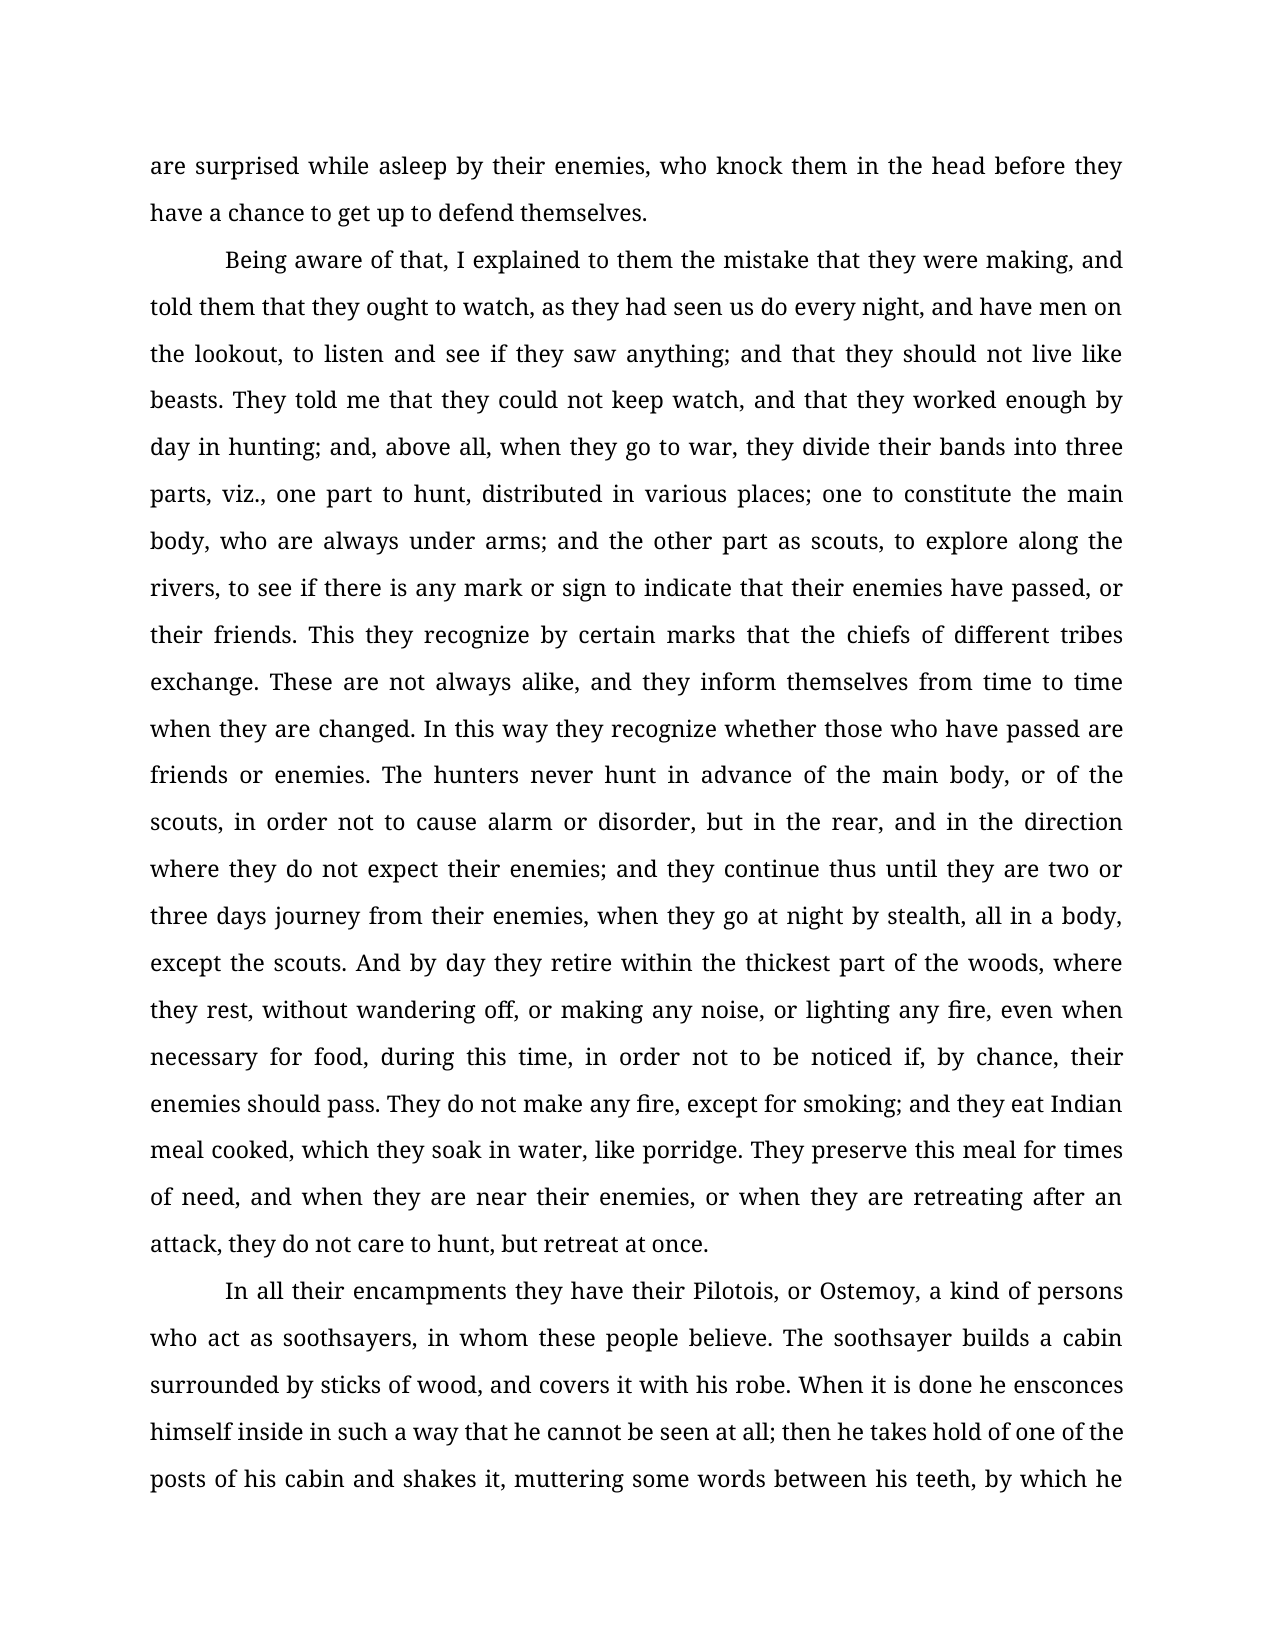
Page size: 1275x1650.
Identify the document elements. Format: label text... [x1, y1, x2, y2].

text Being aware of that, I explained to them the mistake that they were making, and told them that they ought to watch, as they had seen us do every night, and have men on the lookout, to listen and see if they saw anything; and that they should not live like beasts. They told me that they could not keep watch, and that they worked enough by day in hunting; and, above all, when they go to war, they divide their bands into three parts, viz., one part to hunt, distributed in various places; one to constitute the main body, who are always under arms; and the other part as scouts, to explore along the rivers, to see if there is any mark or sign to indicate that their enemies have passed, or their friends. This they recognize by certain marks that the chiefs of different tribes exchange. These are not always alike, and they inform themselves from time to time when they are changed. In this way they recognize whether those who have passed are friends or enemies. The hunters never hunt in advance of the main body, or of the scouts, in order not to cause alarm or disorder, but in the rear, and in the direction where they do not expect their enemies; and they continue thus until they are two or three days journey from their enemies, when they go at night by stealth, all in a body, except the scouts. And by day they retire within the thickest part of the woods, where they rest, without wandering off, or making any noise, or lighting any fire, even when necessary for food, during this time, in order not to be noticed if, by chance, their enemies should pass. They do not make any fire, except for smoking; and they eat Indian meal cooked, which they soak in water, like porridge. They preserve this meal for times of need, and when they are near their enemies, or when they are retreating after an attack, they do not care to hunt, but retreat at once. [150, 244, 1125, 1259]
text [150, 1275, 1125, 1494]
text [150, 150, 1125, 228]
